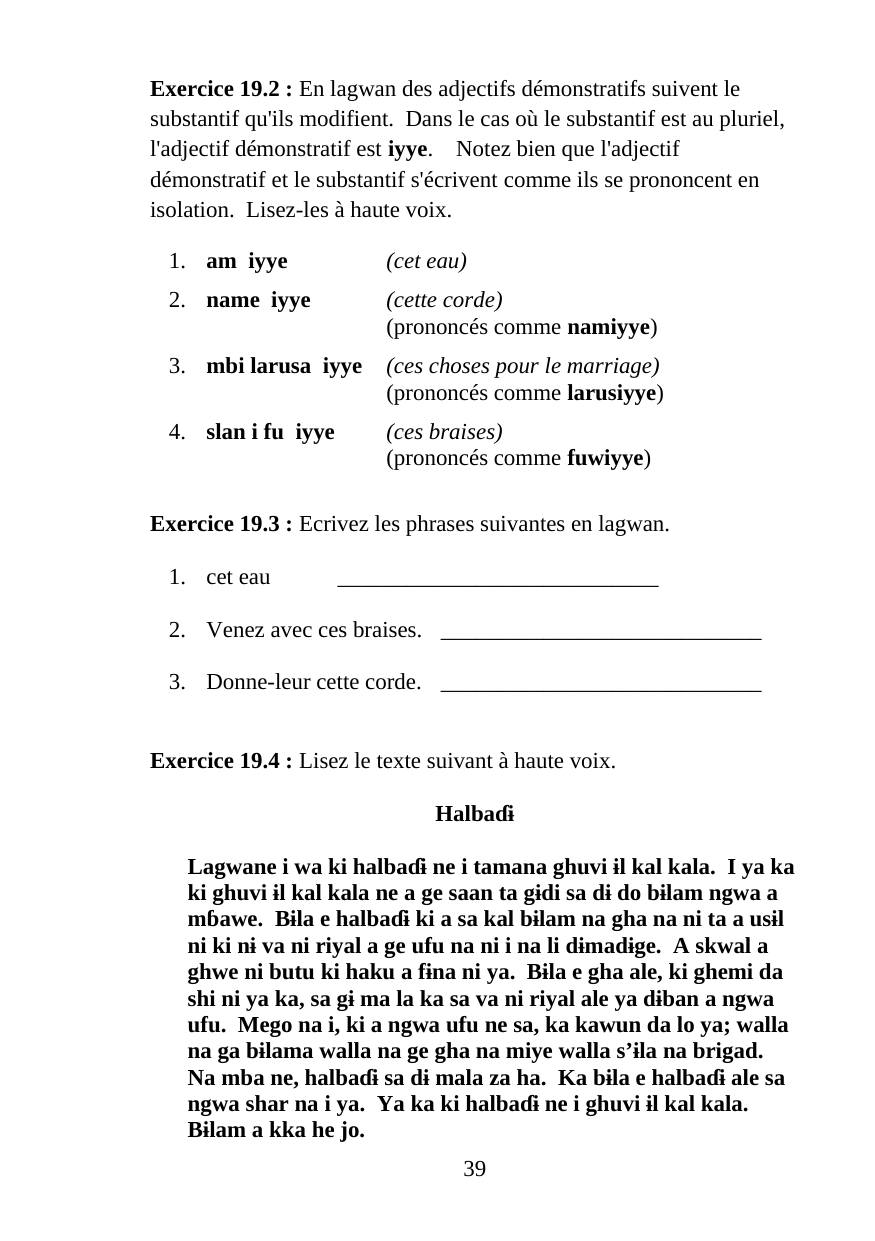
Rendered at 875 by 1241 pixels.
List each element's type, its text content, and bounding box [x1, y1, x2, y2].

text Lagwane i wa ki halbaɗɨ ne i tamana ghuvi ɨl kal kala. I ya ka ki ghuvi ɨl kal kala ne a ge saan ta gɨdi sa dɨ do bɨlam ngwa a mɓawe. Bɨla e halbaɗɨ ki a sa kal bɨlam na gha na ni ta a usɨl ni ki nɨ va ni riyal a ge ufu na ni i na li dɨmadɨge. A skwal a ghwe ni butu ki haku a fɨna ni ya. Bɨla e gha ale, ki ghemi da shi ni ya ka, sa gɨ ma la ka sa va ni riyal ale ya dɨban a ngwa ufu. Mego na i, ki a ngwa ufu ne sa, ka kawun da lo ya; walla na ga bɨlama walla na ge gha na miye walla sʼɨla na brigad. Na mba ne, halbaɗɨ sa dɨ mala za ha. Ka bɨla e halbaɗɨ ale sa ngwa shar na i ya. Ya ka ki halbaɗɨ ne i ghuvi ɨl kal kala. Bɨlam a kka he jo. [187, 853, 799, 1143]
text Exercice 19.4 : Lisez le texte suivant à haute voix. [150, 747, 799, 774]
text (prononcés comme namiyye) [150, 313, 799, 339]
text 4. slan i fu iyye (ces braises) [150, 418, 799, 444]
text 1. am iyye (cet eau) [150, 247, 799, 273]
text Exercice 19.2 : En lagwan des adjectifs démonstratifs suivent le substantif qu'ils modifient. Dans le cas où le substantif est au pluriel, l'adjectif démonstratif est iyye. Notez bien que l'adjectif démonstratif et le substantif s'écrivent comme ils se prononcent en isolation. Lisez-les à haute voix. [150, 75, 799, 222]
text 1. cet eau ____________________________ [150, 563, 799, 589]
text 3. mbi larusa iyye (ces choses pour le marriage) [150, 352, 799, 378]
text (prononcés comme larusiyye) [150, 378, 799, 405]
text 2. name iyye (cette corde) [150, 286, 799, 313]
text 3. Donne-leur cette corde. ____________________________ [150, 668, 799, 695]
text 2. Venez avec ces braises. ____________________________ [150, 616, 799, 642]
text Exercice 19.3 : Ecrivez les phrases suivantes en lagwan. [150, 510, 799, 537]
text Halbaɗɨ [150, 800, 799, 826]
text (prononcés comme fuwiyye) [150, 444, 799, 471]
